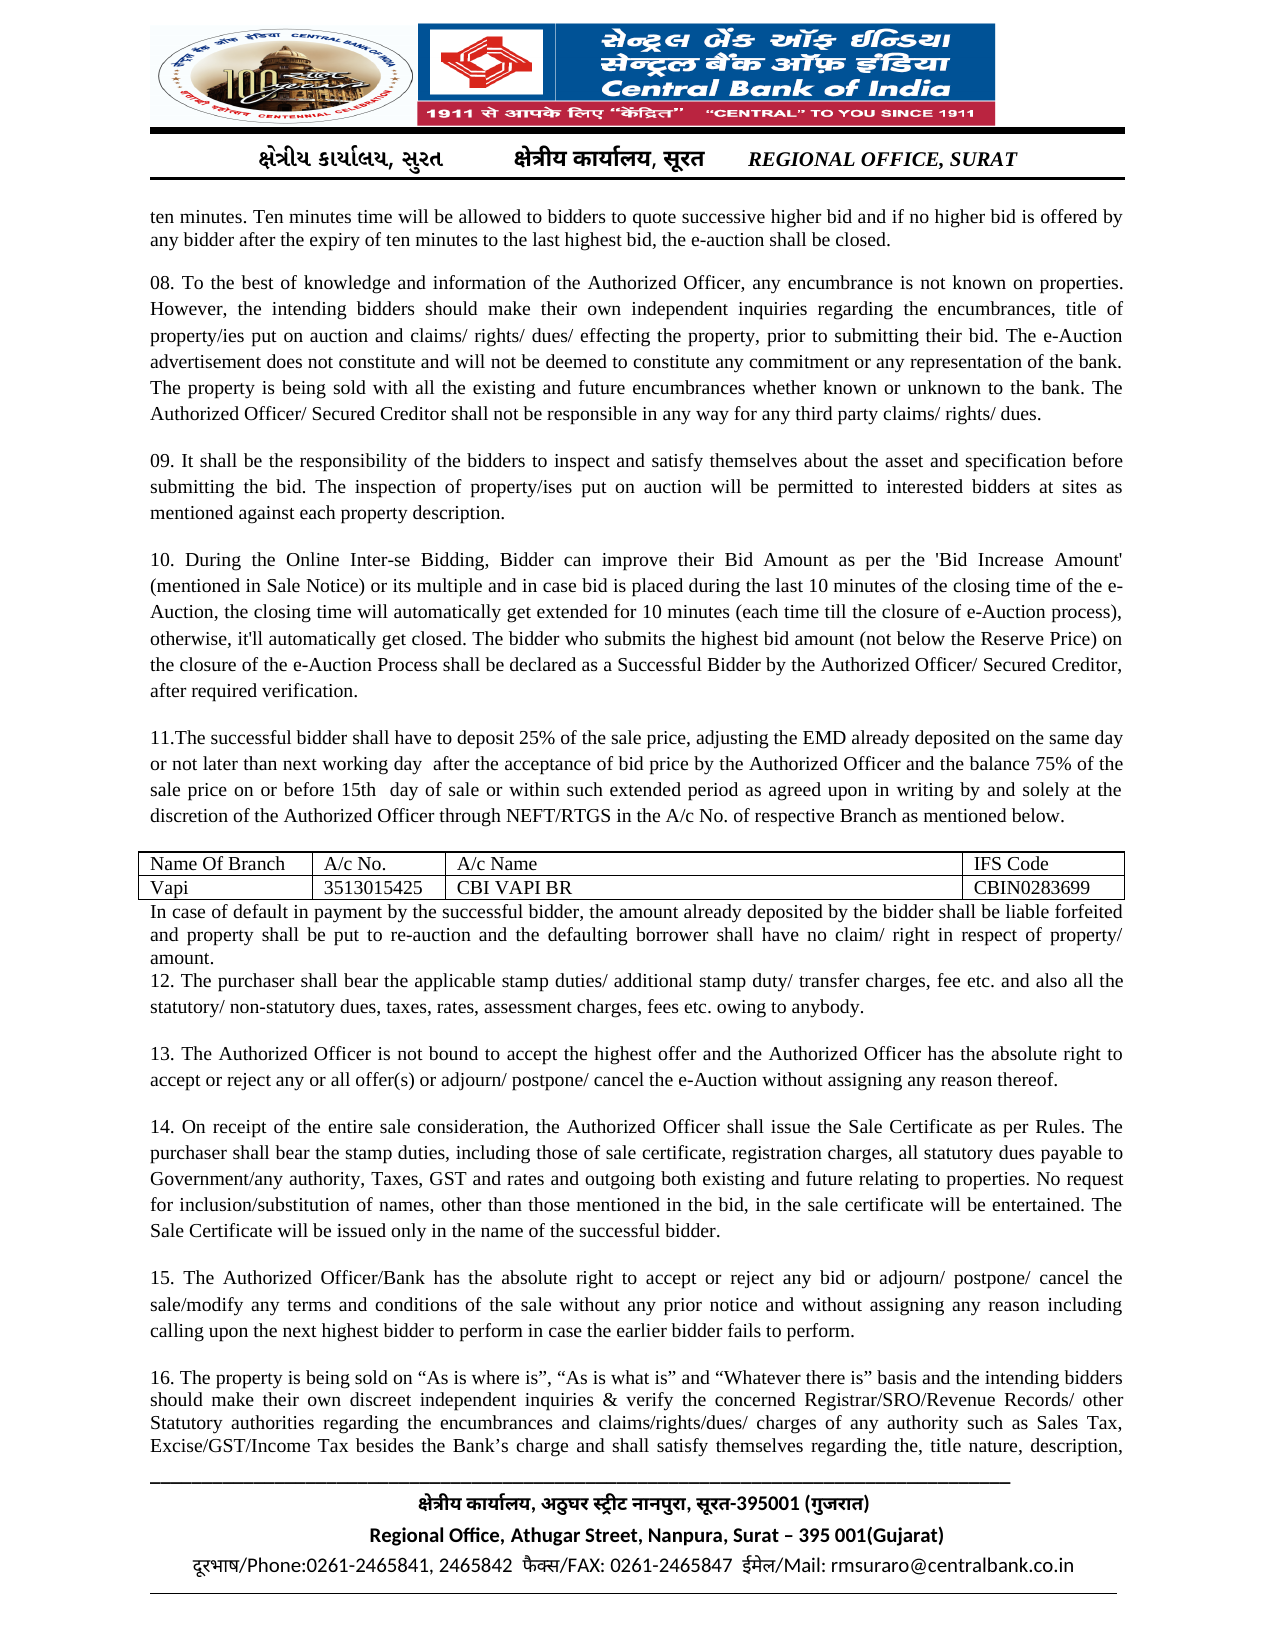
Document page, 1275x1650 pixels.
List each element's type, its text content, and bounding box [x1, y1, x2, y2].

text 11.The successful bidder shall have to deposit 25% of the sale price, adjusting the EMD already deposited on the same day or not later than next working day after the acceptance of bid price by the Authorized Officer and the balance 75% of the sale price on or before 15th day of sale or within such extended period as agreed upon in writing by and solely at the discretion of the Authorized Officer through NEFT/RTGS in the A/c No. of respective Branch as mentioned below. [150, 726, 1125, 827]
text In case of default in payment by the successful bidder, the amount already deposited by the bidder shall be liable forfeited and property shall be put to re-auction and the defaulting borrower shall have no claim/ right in respect of property/ amount. [150, 900, 1125, 968]
text 09. It shall be the responsibility of the bidders to inspect and satisfy themselves about the asset and specification before submitting the bid. The inspection of property/ises put on auction will be permitted to interested bidders at sites as mentioned against each property description. [150, 449, 1125, 524]
text 12. The purchaser shall bear the applicable stamp duties/ additional stamp duty/ transfer charges, fee etc. and also all the statutory/ non-statutory dues, taxes, rates, assessment charges, fees etc. owing to anybody. [150, 968, 1125, 1017]
text 15. The Authorized Officer/Bank has the absolute right to accept or reject any bid or adjourn/ postpone/ cancel the sale/modify any terms and conditions of the sale without any prior notice and without assigning any reason including calling upon the next highest bidder to perform in case the earlier bidder fails to perform. [150, 1266, 1125, 1341]
table_header IFS Code [963, 853, 1124, 875]
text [150, 1366, 1125, 1457]
text 13. The Authorized Officer is not bound to accept the highest offer and the Authorized Officer has the absolute right to accept or reject any or all offer(s) or adjourn/ postpone/ cancel the e-Auction without assigning any reason thereof. [150, 1042, 1125, 1091]
text 08. To the best of knowledge and information of the Authorized Officer, any encumbrance is not known on properties. However, the intending bidders should make their own independent inquiries regarding the encumbrances, title of property/ies put on auction and claims/ rights/ dues/ effecting the property, prior to submitting their bid. The e-Auction advertisement does not constitute and will not be deemed to constitute any commitment or any representation of the bank. The property is being sold with all the existing and future encumbrances whether known or unknown to the bank. The Authorized Officer/ Secured Creditor shall not be responsible in any way for any third party claims/ rights/ dues. [150, 271, 1125, 425]
table_header A/c Name [446, 853, 962, 875]
picture [150, 23, 996, 126]
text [150, 205, 1125, 250]
text 14. On receipt of the entire sale consideration, the Authorized Officer shall issue the Sale Certificate as per Rules. The purchaser shall bear the stamp duties, including those of sale certificate, registration charges, all statutory dues payable to Government/any authority, Taxes, GST and rates and outgoing both existing and future relating to properties. No request for inclusion/substitution of names, other than those mentioned in the bid, in the sale certificate will be entertained. The Sale Certificate will be issued only in the name of the successful bidder. [150, 1115, 1125, 1242]
table_cell Vapi [139, 876, 312, 899]
table_cell CBI VAPI BR [446, 876, 962, 899]
text 10. During the Online Inter-se Bidding, Bidder can improve their Bid Amount as per the 'Bid Increase Amount' (mentioned in Sale Notice) or its multiple and in case bid is placed during the last 10 minutes of the closing time of the e-Auction, the closing time will automatically get extended for 10 minutes (each time till the closure of e-Auction process), otherwise, it'll automatically get closed. The bidder who submits the highest bid amount (not below the Reserve Price) on the closure of the e-Auction Process shall be declared as a Successful Bidder by the Authorized Officer/ Secured Creditor, after required verification. [150, 548, 1125, 702]
table_header Name Of Branch [139, 853, 312, 875]
table_cell CBIN0283699 [963, 876, 1124, 899]
table_cell 3513015425 [313, 876, 445, 899]
table_header A/c No. [313, 853, 445, 875]
